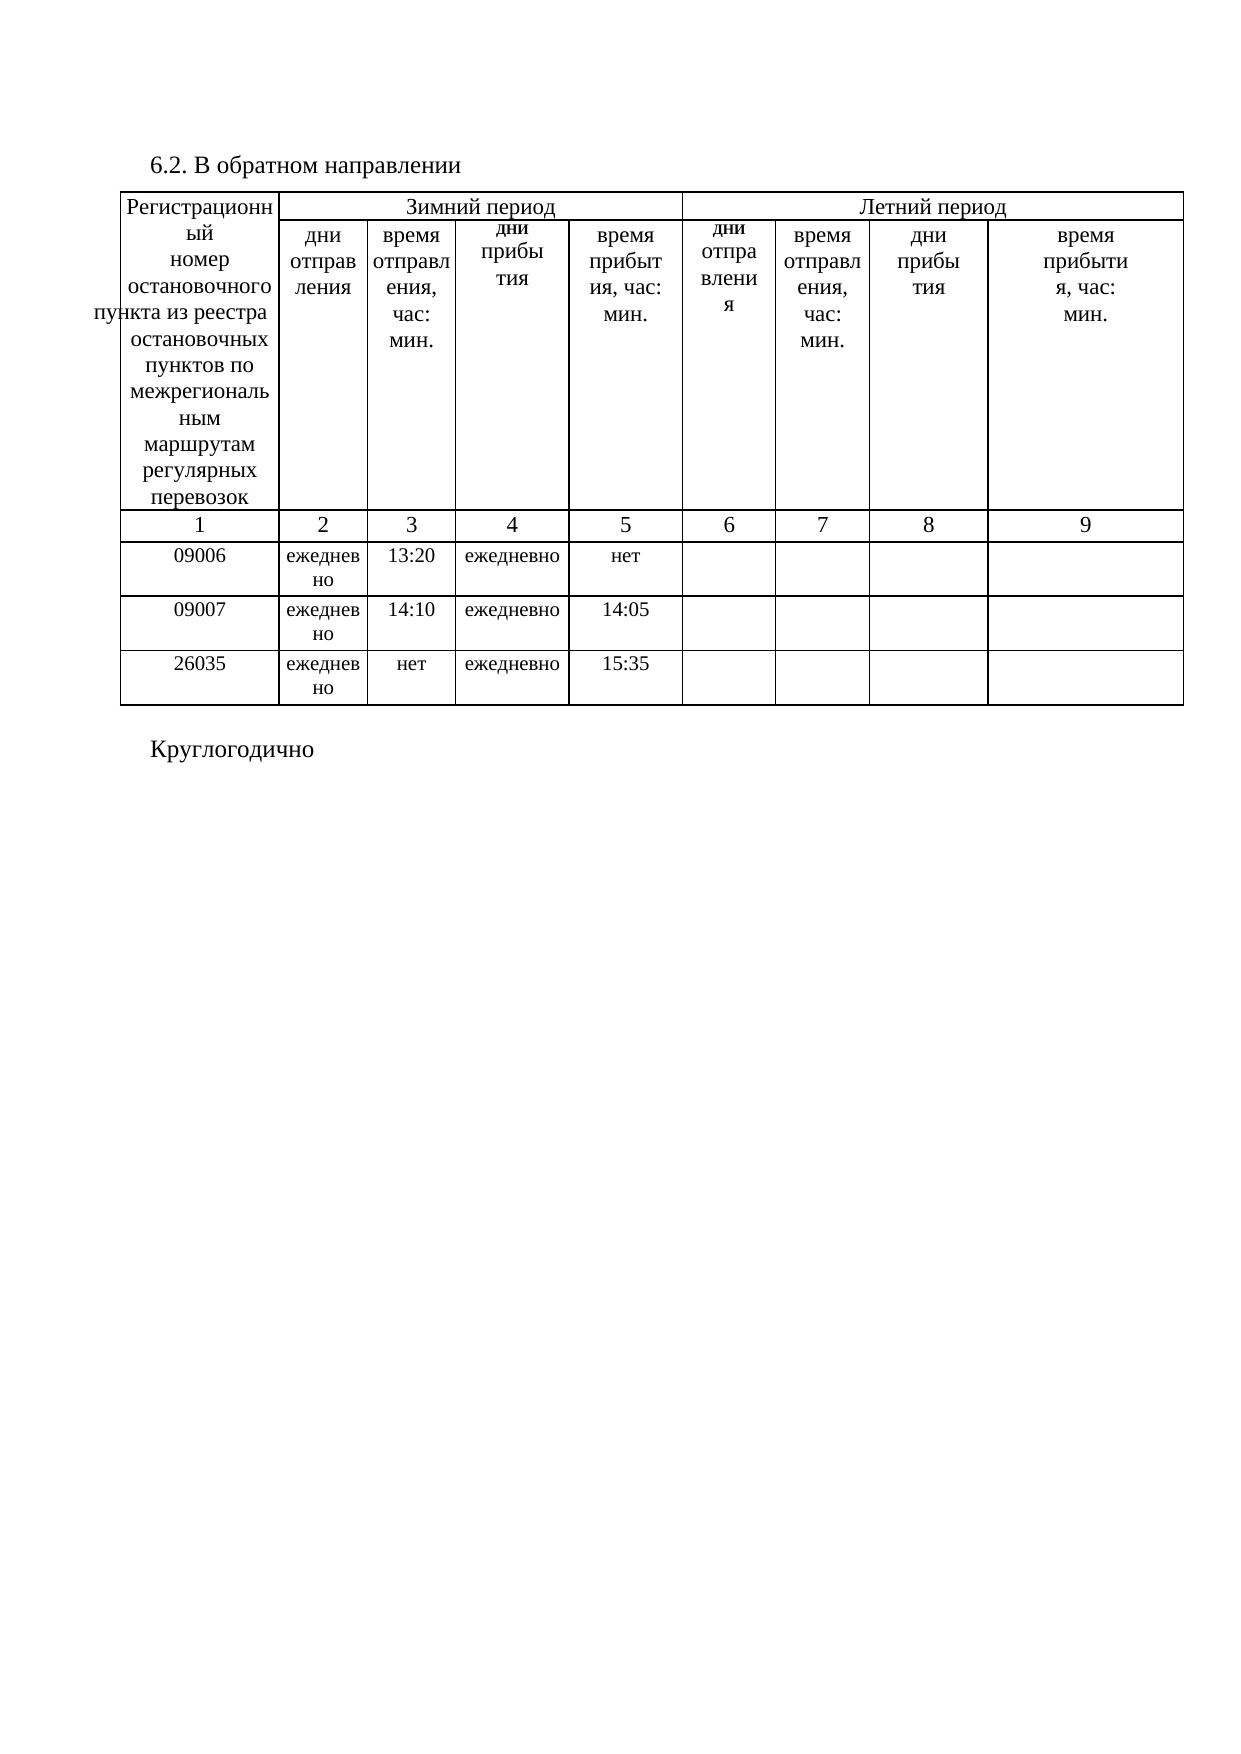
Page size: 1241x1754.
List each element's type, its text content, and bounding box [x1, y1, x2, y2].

table_header Зимний период [280, 193, 682, 219]
table_cell 13:20 [368, 543, 455, 595]
table_cell ежедневно [280, 651, 367, 704]
table_cell ДНИ отпра влени я [683, 221, 775, 509]
table_cell [683, 651, 775, 704]
table_cell [683, 597, 775, 650]
text 6.2. В обратном направлении [150, 150, 1090, 179]
table_cell 3 [368, 511, 455, 541]
table_cell 1 [121, 511, 278, 541]
table_cell дни прибы тия [870, 221, 987, 509]
table_cell [989, 597, 1183, 650]
table_cell ежедневно [456, 543, 568, 595]
table_cell дни отправ ления [280, 221, 367, 509]
text Круглогодично [150, 734, 1090, 763]
table_cell ежедневно [280, 597, 367, 650]
table_cell 9 [989, 511, 1183, 541]
table_cell [870, 651, 987, 704]
table_cell [870, 597, 987, 650]
table_cell ежедневно [280, 543, 367, 595]
table_cell 5 [570, 511, 682, 541]
table_cell ежедневно [456, 651, 568, 704]
table_cell 2 [280, 511, 367, 541]
table_cell [776, 651, 869, 704]
table_cell 14:10 [368, 597, 455, 650]
table_cell 8 [870, 511, 987, 541]
table_cell 15:35 [570, 651, 682, 704]
table_cell ежедневно [456, 597, 568, 650]
table_cell [776, 597, 869, 650]
table_cell 26035 [121, 651, 278, 704]
table_header Летний период [683, 193, 1183, 219]
table_cell [989, 651, 1183, 704]
table_cell 09007 [121, 597, 278, 650]
table_cell 14:05 [570, 597, 682, 650]
table_cell 7 [776, 511, 869, 541]
table_cell время прибыти я, час: мин. [989, 221, 1183, 509]
table_cell время прибыт ия, час: мин. [570, 221, 682, 509]
table_header Регистрационный номер остановочного пункта из реестра остановочных пунктов по межрегиональным маршрутам регулярных перевозок [121, 193, 278, 509]
table_cell 4 [456, 511, 568, 541]
table_cell время отправл ения, час: мин. [776, 221, 869, 509]
table_cell [870, 543, 987, 595]
table_cell 09006 [121, 543, 278, 595]
table_cell 6 [683, 511, 775, 541]
table_cell ДНИ прибы тия [456, 221, 568, 509]
table_cell нет [368, 651, 455, 704]
table_cell [683, 543, 775, 595]
table_cell [989, 543, 1183, 595]
table_cell [776, 543, 869, 595]
table_cell нет [570, 543, 682, 595]
table_cell время отправл ения, час: мин. [368, 221, 455, 509]
